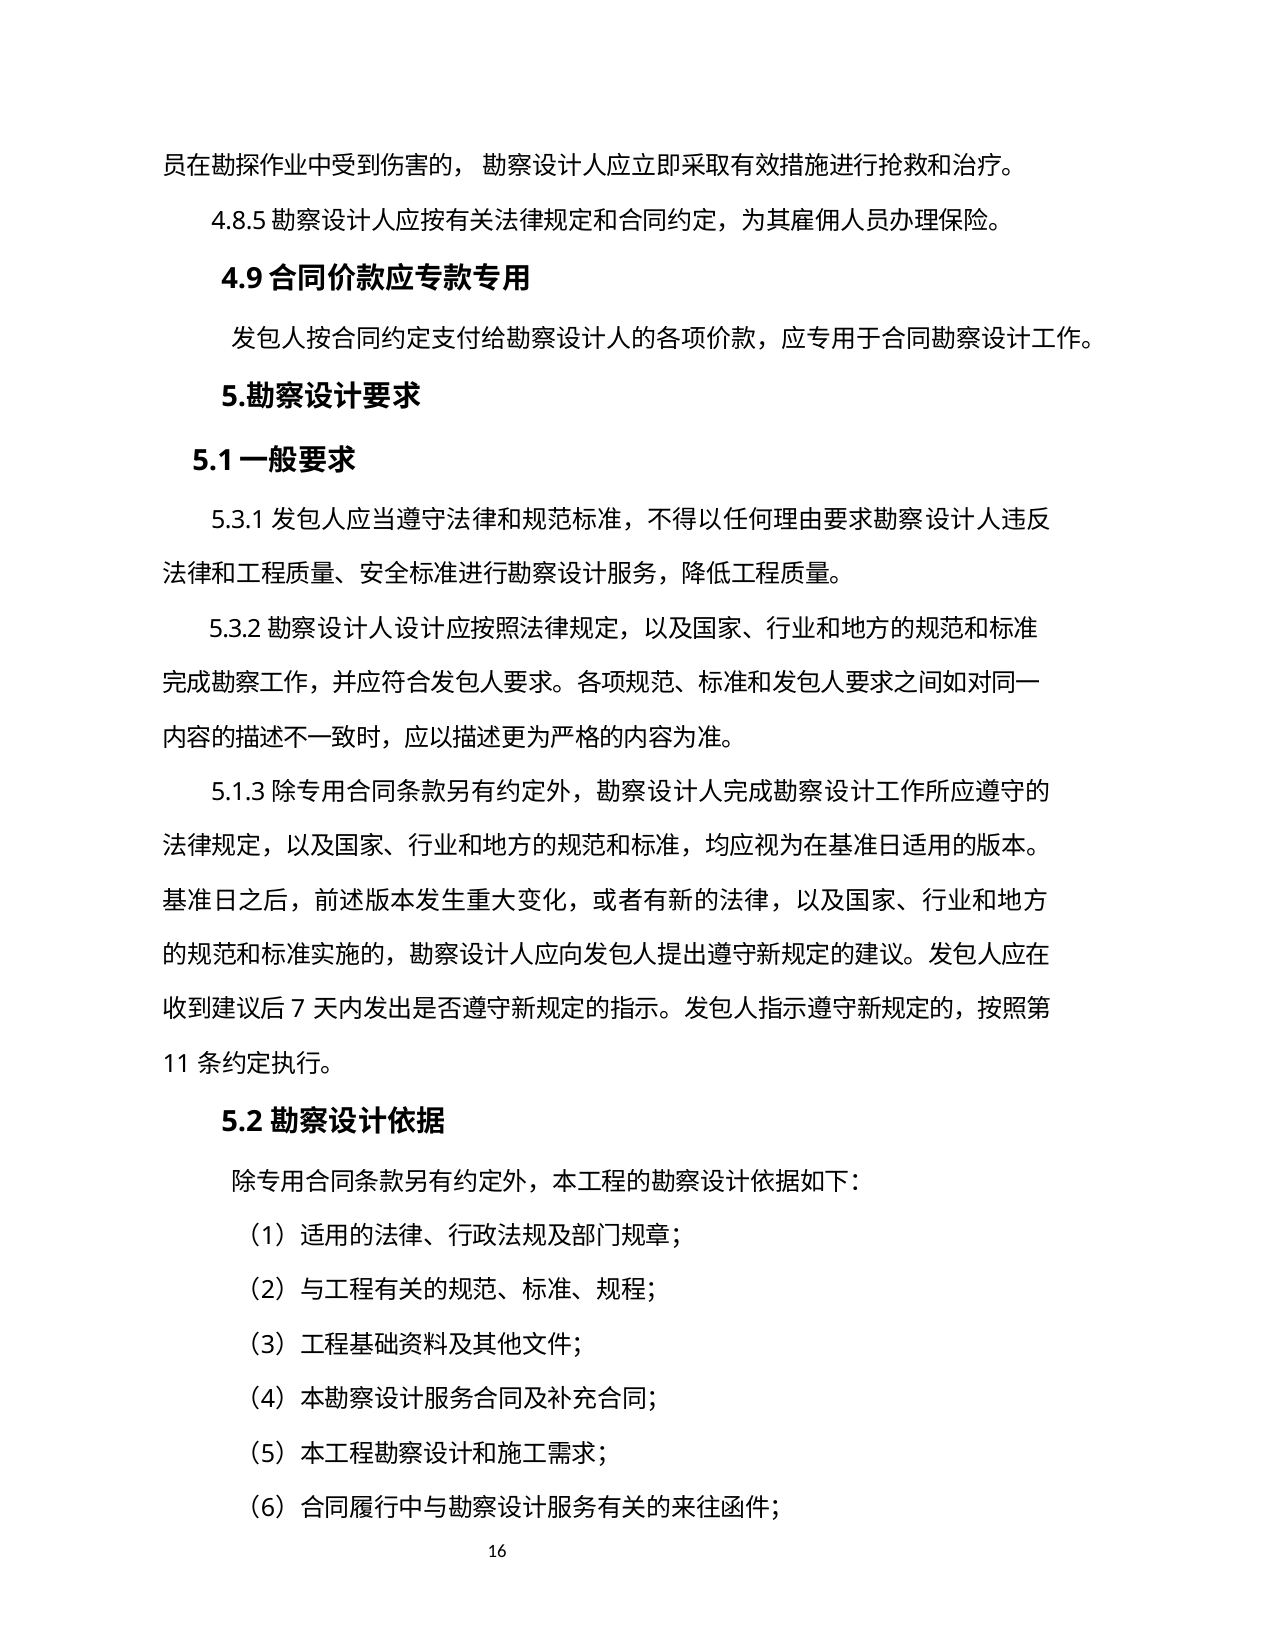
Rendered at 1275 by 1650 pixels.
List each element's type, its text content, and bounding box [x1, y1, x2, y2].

list （4）本勘察设计服务合同及补充合同； [162, 1379, 1112, 1415]
list 5.1.3除专用合同条款另有约定外，勘察设计人完成勘察设计工作所应遵守的法律规定，以及国家、行业和地方的规范和标准，均应视为在基准日适用的版本。基准日之后，前述版本发生重大变化，或者有新的法律，以及国家、行业和地方的规范和标准实施的，勘察设计人应向发包人提出遵守新规定的建议。发包人应在收到建议后 7 天内发出是否遵守新规定的指示。发包人指示遵守新规定的，按照第 11 条约定执行。 [162, 771, 1051, 1079]
list 5.3.1发包人应当遵守法律和规范标准，不得以任何理由要求勘察设计人违反法律和工程质量、安全标准进行勘察设计服务，降低工程质量。 [162, 499, 1051, 590]
list （6）合同履行中与勘察设计服务有关的来往函件； [162, 1487, 1112, 1524]
list （2）与工程有关的规范、标准、规程； [162, 1270, 1112, 1306]
list 5.勘察设计要求 [162, 372, 1112, 415]
subtitle 4.9合同价款应专款专用 [162, 254, 1112, 297]
text 除专用合同条款另有约定外，本工程的勘察设计依据如下： [231, 1161, 1112, 1197]
list （3）工程基础资料及其他文件； [162, 1324, 1112, 1361]
list （1）适用的法律、行政法规及部门规章； [162, 1216, 1112, 1252]
list （5）本工程勘察设计和施工需求； [162, 1433, 1112, 1469]
text 发包人按合同约定支付给勘察设计人的各项价款，应专用于合同勘察设计工作。 [231, 318, 1112, 354]
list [162, 146, 1040, 182]
list 5.3.2勘察设计人设计应按照法律规定，以及国家、行业和地方的规范和标准完成勘察工作，并应符合发包人要求。各项规范、标准和发包人要求之间如对同一内容的描述不一致时，应以描述更为严格的内容为准。 [162, 608, 1041, 753]
list 4.8.5勘察设计人应按有关法律规定和合同约定，为其雇佣人员办理保险。 [162, 200, 1112, 236]
subtitle 5.1一般要求 [192, 436, 1112, 478]
subtitle 5.2 勘察设计依据 [162, 1098, 1112, 1140]
